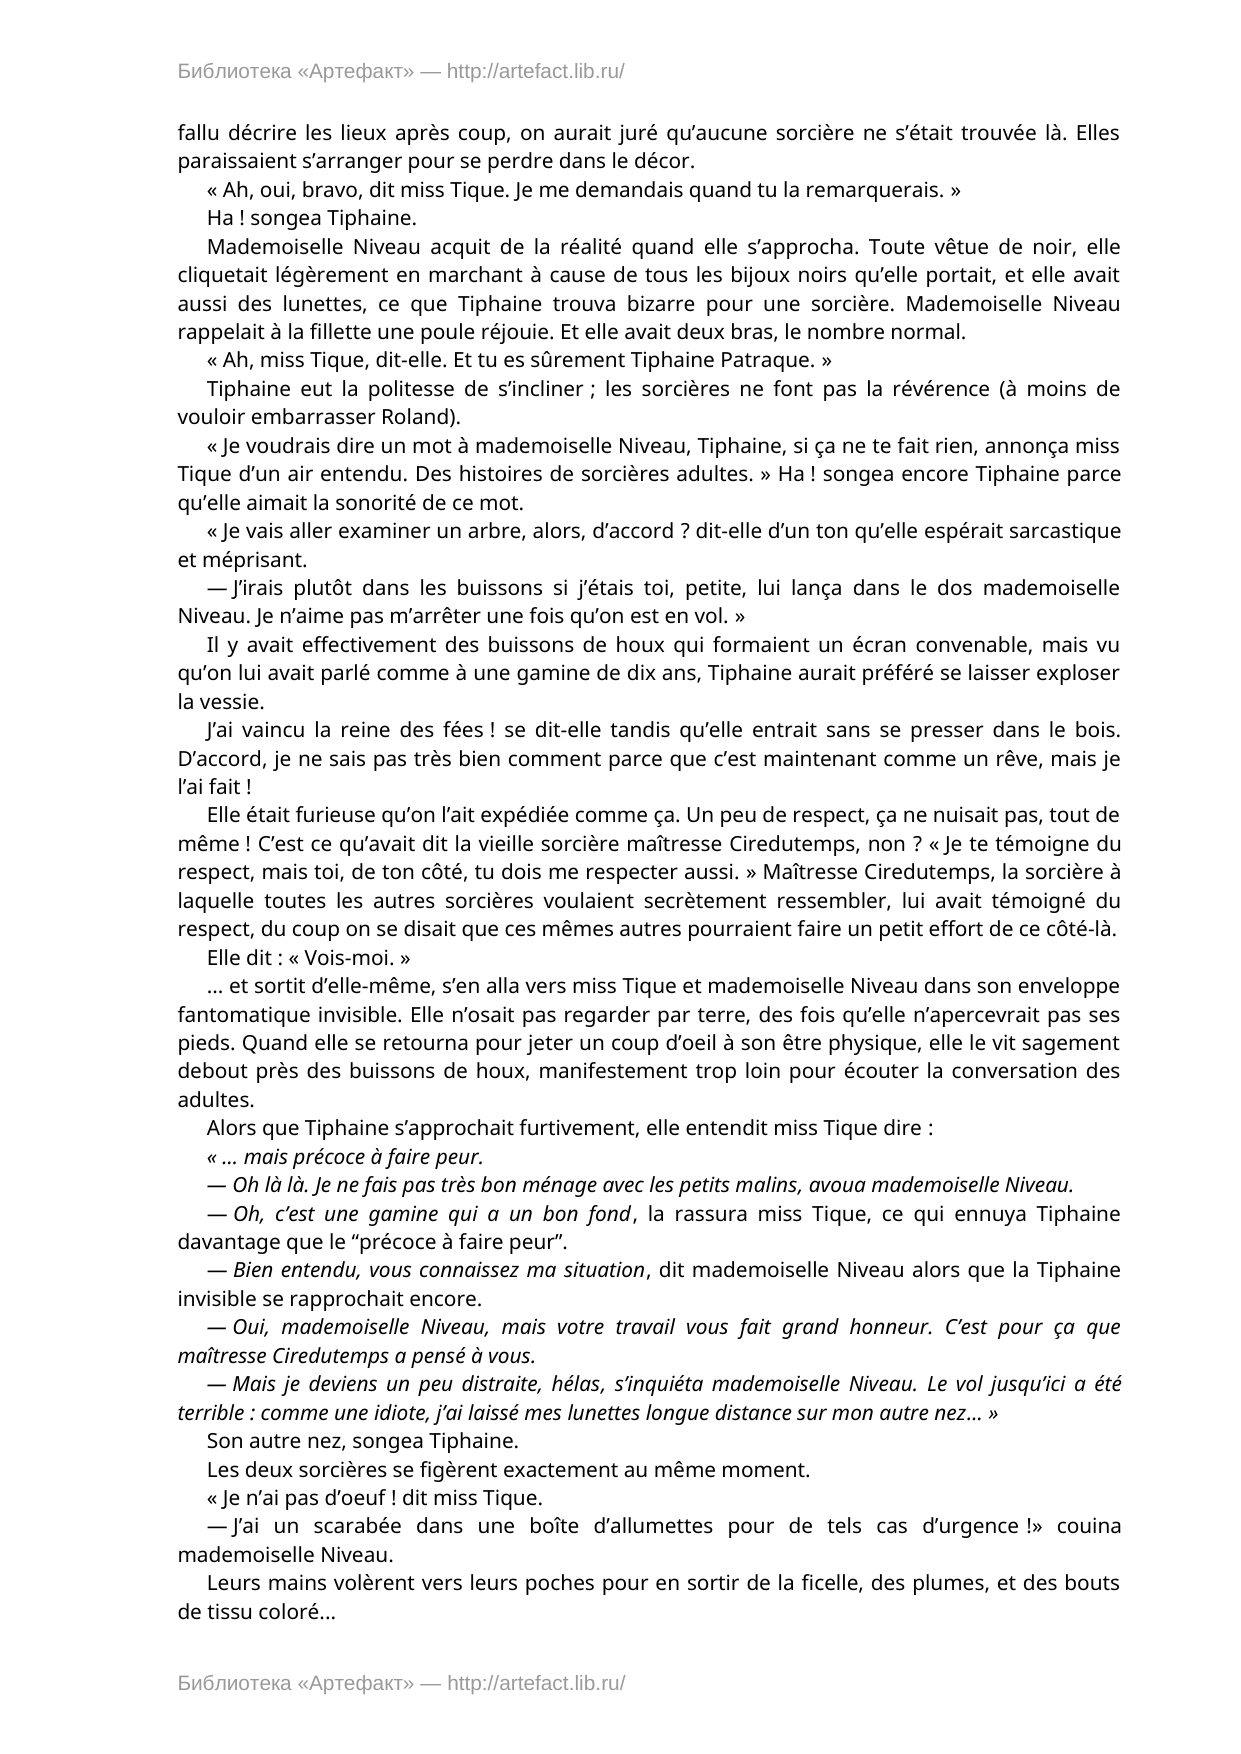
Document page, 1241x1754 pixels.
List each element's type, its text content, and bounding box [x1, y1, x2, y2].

text Elle était furieuse qu’on l’ait expédiée comme ça. Un peu de respect, ça ne nuisait pas, tout de même ! C’est ce qu’avait dit la vieille sorcière maîtresse Ciredutemps, non ? « Je te témoigne du respect, mais toi, de ton côté, tu dois me respecter aussi. » Maîtresse Ciredutemps, la sorcière à laquelle toutes les autres sorcières voulaient secrètement ressembler, lui avait témoigné du respect, du coup on se disait que ces mêmes autres pourraient faire un petit effort de ce côté-là. [177, 801, 1122, 943]
text Mademoiselle Niveau acquit de la réalité quand elle s’approcha. Toute vêtue de noir, elle cliquetait légèrement en marchant à cause de tous les bijoux noirs qu’elle portait, et elle avait aussi des lunettes, ce que Tiphaine trouva bizarre pour une sorcière. Mademoiselle Niveau rappelait à la fillette une poule réjouie. Et elle avait deux bras, le nombre normal. [177, 232, 1122, 346]
text — Oh là là. Je ne fais pas très bon ménage avec les petits malins, avoua mademoiselle Niveau. [177, 1170, 1122, 1199]
text — J’irais plutôt dans les buissons si j’étais toi, petite, lui lança dans le dos mademoiselle Niveau. Je n’aime pas m’arrêter une fois qu’on est en vol. » [177, 573, 1122, 630]
text Alors que Tiphaine s’approchait furtivement, elle entendit miss Tique dire : [177, 1113, 1122, 1142]
text Il y avait effectivement des buissons de houx qui formaient un écran convenable, mais vu qu’on lui avait parlé comme à une gamine de dix ans, Tiphaine aurait préféré se laisser exploser la vessie. [177, 630, 1122, 715]
text — J’ai un scarabée dans une boîte d’allumettes pour de tels cas d’urgence !» couina mademoiselle Niveau. [177, 1512, 1122, 1568]
text « Ah, oui, bravo, dit miss Tique. Je me demandais quand tu la remarquerais. » [177, 175, 1122, 203]
text « Je vais aller examiner un arbre, alors, d’accord ? dit-elle d’un ton qu’elle espérait sarcastique et méprisant. [177, 516, 1122, 573]
text — Oui, mademoiselle Niveau, mais votre travail vous fait grand honneur. C’est pour ça que maîtresse Ciredutemps a pensé à vous. [177, 1312, 1122, 1369]
text Ha ! songea Tiphaine. [177, 203, 1122, 232]
text Leurs mains volèrent vers leurs poches pour en sortir de la ficelle, des plumes, et des bouts de tissu coloré... [177, 1568, 1122, 1625]
text « Je voudrais dire un mot à mademoiselle Niveau, Tiphaine, si ça ne te fait rien, annonça miss Tique d’un air entendu. Des histoires de sorcières adultes. » Ha ! songea encore Tiphaine parce qu’elle aimait la sonorité de ce mot. [177, 431, 1122, 516]
text — Bien entendu, vous connaissez ma situation, dit mademoiselle Niveau alors que la Tiphaine invisible se rapprochait encore. [177, 1256, 1122, 1312]
text Les deux sorcières se figèrent exactement au même moment. [177, 1455, 1122, 1483]
text — Oh, c’est une gamine qui a un bon fond, la rassura miss Tique, ce qui ennuya Tiphaine davantage que le “précoce à faire peur”. [177, 1199, 1122, 1256]
text — Mais je deviens un peu distraite, hélas, s’inquiéta mademoiselle Niveau. Le vol jusqu’ici a été terrible : comme une idiote, j’ai laissé mes lunettes longue distance sur mon autre nez... » [177, 1369, 1122, 1426]
text « ... mais précoce à faire peur. [177, 1142, 1122, 1170]
text Tiphaine eut la politesse de s’incliner ; les sorcières ne font pas la révérence (à moins de vouloir embarrasser Roland). [177, 374, 1122, 431]
text « Je n’ai pas d’oeuf ! dit miss Tique. [177, 1483, 1122, 1512]
text J’ai vaincu la reine des fées ! se dit-elle tandis qu’elle entrait sans se presser dans le bois. D’accord, je ne sais pas très bien comment parce que c’est maintenant comme un rêve, mais je l’ai fait ! [177, 715, 1122, 801]
text Elle dit : « Vois-moi. » [177, 943, 1122, 971]
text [177, 118, 1122, 175]
text Son autre nez, songea Tiphaine. [177, 1426, 1122, 1455]
text ... et sortit d’elle-même, s’en alla vers miss Tique et mademoiselle Niveau dans son enveloppe fantomatique invisible. Elle n’osait pas regarder par terre, des fois qu’elle n’apercevrait pas ses pieds. Quand elle se retourna pour jeter un coup d’oeil à son être physique, elle le vit sagement debout près des buissons de houx, manifestement trop loin pour écouter la conversation des adultes. [177, 971, 1122, 1113]
text « Ah, miss Tique, dit-elle. Et tu es sûrement Tiphaine Patraque. » [177, 346, 1122, 374]
